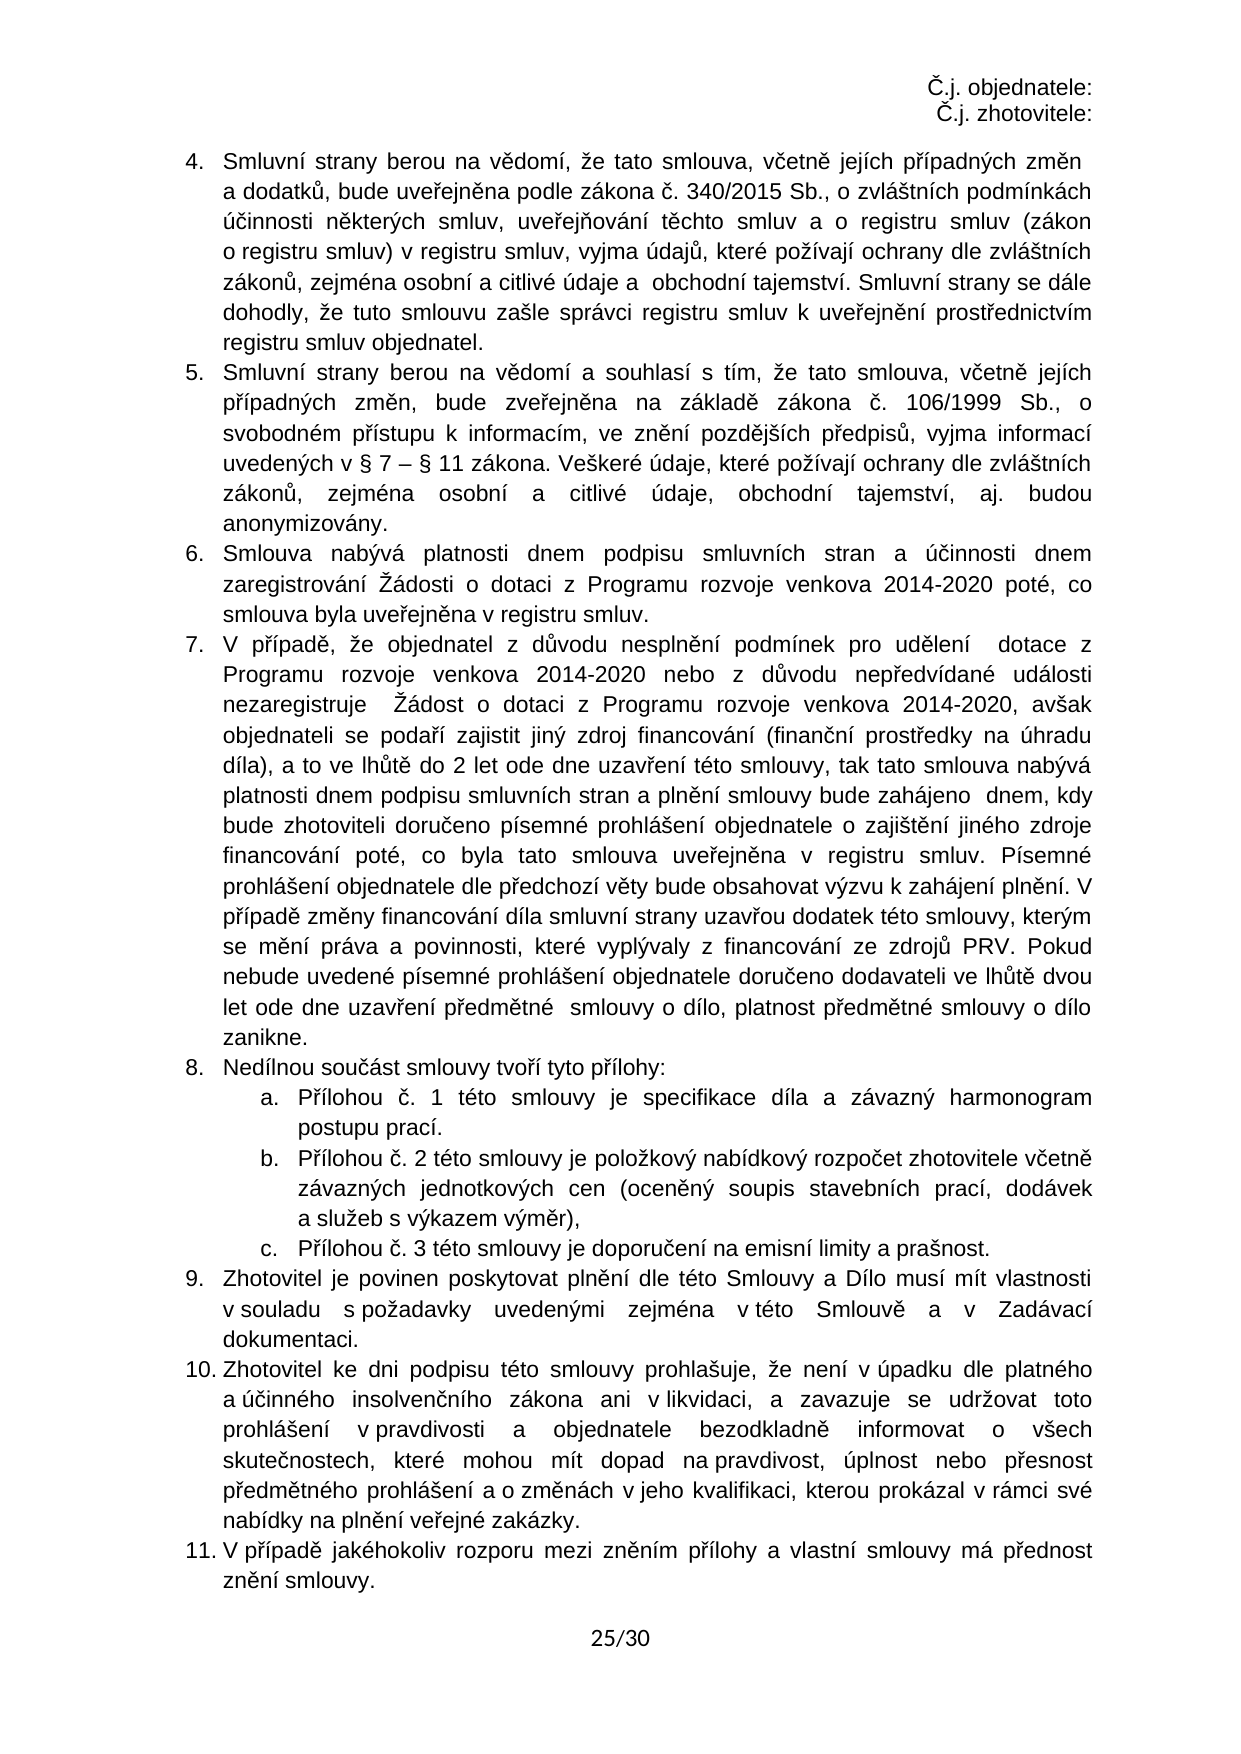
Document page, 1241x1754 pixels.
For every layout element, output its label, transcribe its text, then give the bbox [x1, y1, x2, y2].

list V případě, že objednatel z důvodu nesplnění podmínek pro udělení dotace z Programu rozvoje venkova 2014-2020 nebo z důvodu nepředvídané události nezaregistruje Žádost o dotaci z Programu rozvoje venkova 2014-2020, avšak objednateli se podaří zajistit jiný zdroj financování (finanční prostředky na úhradu díla), a to ve lhůtě do 2 let ode dne uzavření této smlouvy, tak tato smlouva nabývá platnosti dnem podpisu smluvních stran a plnění smlouvy bude zahájeno dnem, kdy bude zhotoviteli doručeno písemné prohlášení objednatele o zajištění jiného zdroje financování poté, co byla tato smlouva uveřejněna v registru smluv. Písemné prohlášení objednatele dle předchozí věty bude obsahovat výzvu k zahájení plnění. V případě změny financování díla smluvní strany uzavřou dodatek této smlouvy, kterým se mění práva a povinnosti, které vyplývaly z financování ze zdrojů PRV. Pokud nebude uvedené písemné prohlášení objednatele doručeno dodavateli ve lhůtě dvou let ode dne uzavření předmětné smlouvy o dílo, platnost předmětné smlouvy o dílo zanikne. [185, 631, 1093, 1050]
list Přílohou č. 3 této smlouvy je doporučení na emisní limity a prašnost. [260, 1235, 1093, 1261]
list Smlouva nabývá platnosti dnem podpisu smluvních stran a účinnosti dnem zaregistrování Žádosti o dotaci z Programu rozvoje venkova 2014-2020 poté, co smlouva byla uveřejněna v registru smluv. [185, 540, 1093, 627]
list V případě jakéhokoliv rozporu mezi zněním přílohy a vlastní smlouvy má přednost znění smlouvy. [185, 1537, 1093, 1594]
list Přílohou č. 1 této smlouvy je specifikace díla a závazný harmonogram postupu prací. [260, 1084, 1093, 1141]
list Přílohou č. 2 této smlouvy je položkový nabídkový rozpočet zhotovitele včetně závazných jednotkových cen (oceněný soupis stavebních prací, dodávek a služeb s výkazem výměr), [260, 1144, 1093, 1231]
list Zhotovitel ke dni podpisu této smlouvy prohlašuje, že není v úpadku dle platného a účinného insolvenčního zákona ani v likvidaci, a zavazuje se udržovat toto prohlášení v pravdivosti a objednatele bezodkladně informovat o všech skutečnostech, které mohou mít dopad na pravdivost, úplnost nebo přesnost předmětného prohlášení a o změnách v jeho kvalifikaci, kterou prokázal v rámci své nabídky na plnění veřejné zakázky. [185, 1356, 1093, 1533]
list Smluvní strany berou na vědomí a souhlasí s tím, že tato smlouva, včetně jejích případných změn, bude zveřejněna na základě zákona č. 106/1999 Sb., o svobodném přístupu k informacím, ve znění pozdějších předpisů, vyjma informací uvedených v § 7 – § 11 zákona. Veškeré údaje, které požívají ochrany dle zvláštních zákonů, zejména osobní a citlivé údaje, obchodní tajemství, aj. budou anonymizovány. [185, 359, 1093, 536]
list Smluvní strany berou na vědomí, že tato smlouva, včetně jejích případných změn a dodatků, bude uveřejněna podle zákona č. 340/2015 Sb., o zvláštních podmínkách účinnosti některých smluv, uveřejňování těchto smluv a o registru smluv (zákon o registru smluv) v registru smluv, vyjma údajů, které požívají ochrany dle zvláštních zákonů, zejména osobní a citlivé údaje a obchodní tajemství. Smluvní strany se dále dohodly, že tuto smlouvu zašle správci registru smluv k uveřejnění prostřednictvím registru smluv objednatel. [185, 148, 1093, 355]
list Zhotovitel je povinen poskytovat plnění dle této Smlouvy a Dílo musí mít vlastnosti v souladu s požadavky uvedenými zejména v této Smlouvě a v Zadávací dokumentaci. [185, 1265, 1093, 1352]
list Nedílnou součást smlouvy tvoří tyto přílohy: [185, 1054, 1093, 1080]
